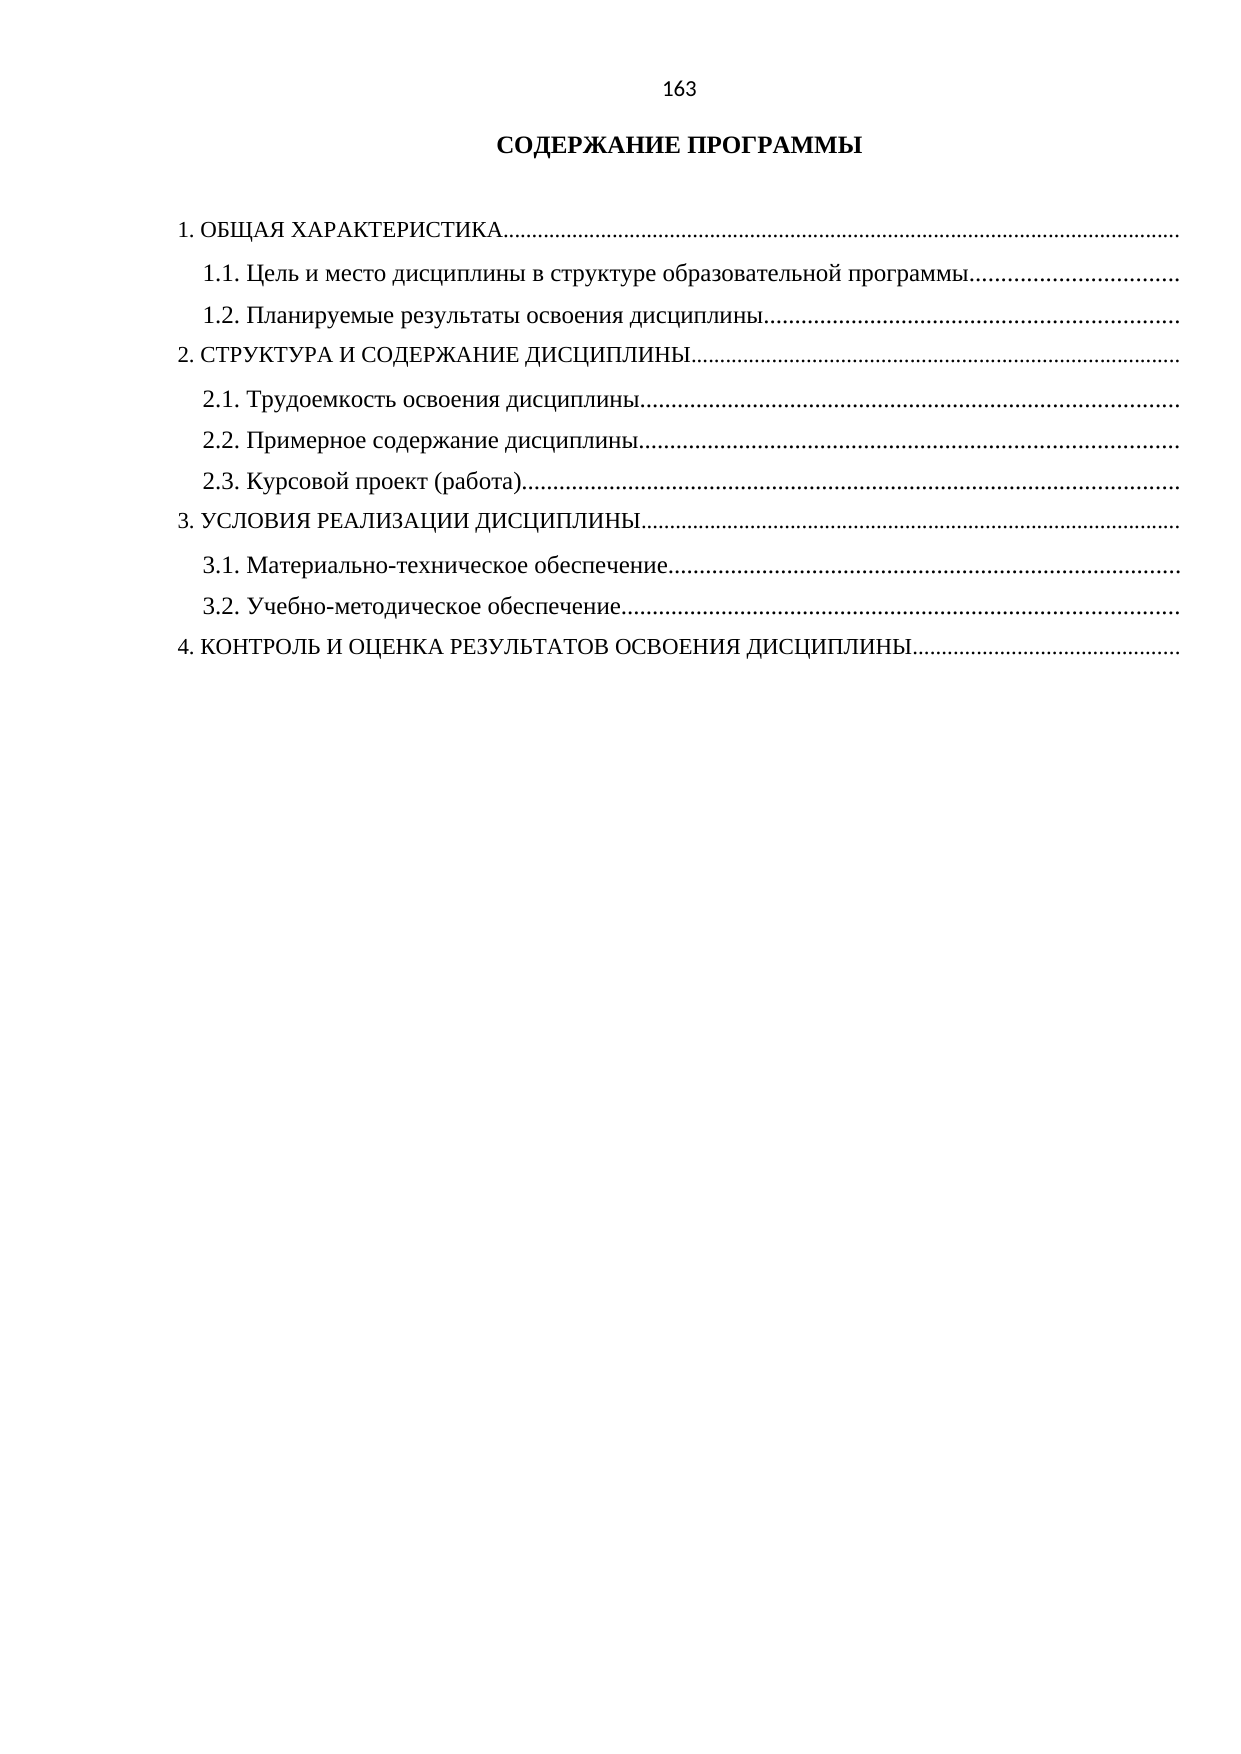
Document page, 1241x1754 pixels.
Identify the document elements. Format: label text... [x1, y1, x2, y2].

text СОДЕРЖАНИЕ ПРОГРАММЫ [177, 130, 1181, 159]
text 2. СТРУКТУРА И СОДЕРЖАНИЕ ДИСЦИПЛИНЫ [177, 341, 1181, 367]
text 2.1. Трудоемкость освоения дисциплины [202, 384, 1181, 412]
text 3.1. Материально-техническое обеспечение [202, 550, 1181, 579]
text 4. КОНТРОЛЬ И ОЦЕНКА РЕЗУЛЬТАТОВ ОСВОЕНИЯ ДИСЦИПЛИНЫ [177, 633, 1181, 659]
text 3.2. Учебно-методическое обеспечение [202, 591, 1181, 620]
text 1.1. Цель и место дисциплины в структуре образовательной программы [202, 258, 1181, 287]
text 2.2. Примерное содержание дисциплины [202, 425, 1181, 454]
text 1. ОБЩАЯ ХАРАКТЕРИСТИКА [177, 216, 1181, 242]
text 2.3. Курсовой проект (работа) [202, 466, 1181, 495]
text 3. УСЛОВИЯ РЕАЛИЗАЦИИ ДИСЦИПЛИНЫ [177, 507, 1181, 534]
text 1.2. Планируемые результаты освоения дисциплины [202, 300, 1181, 328]
